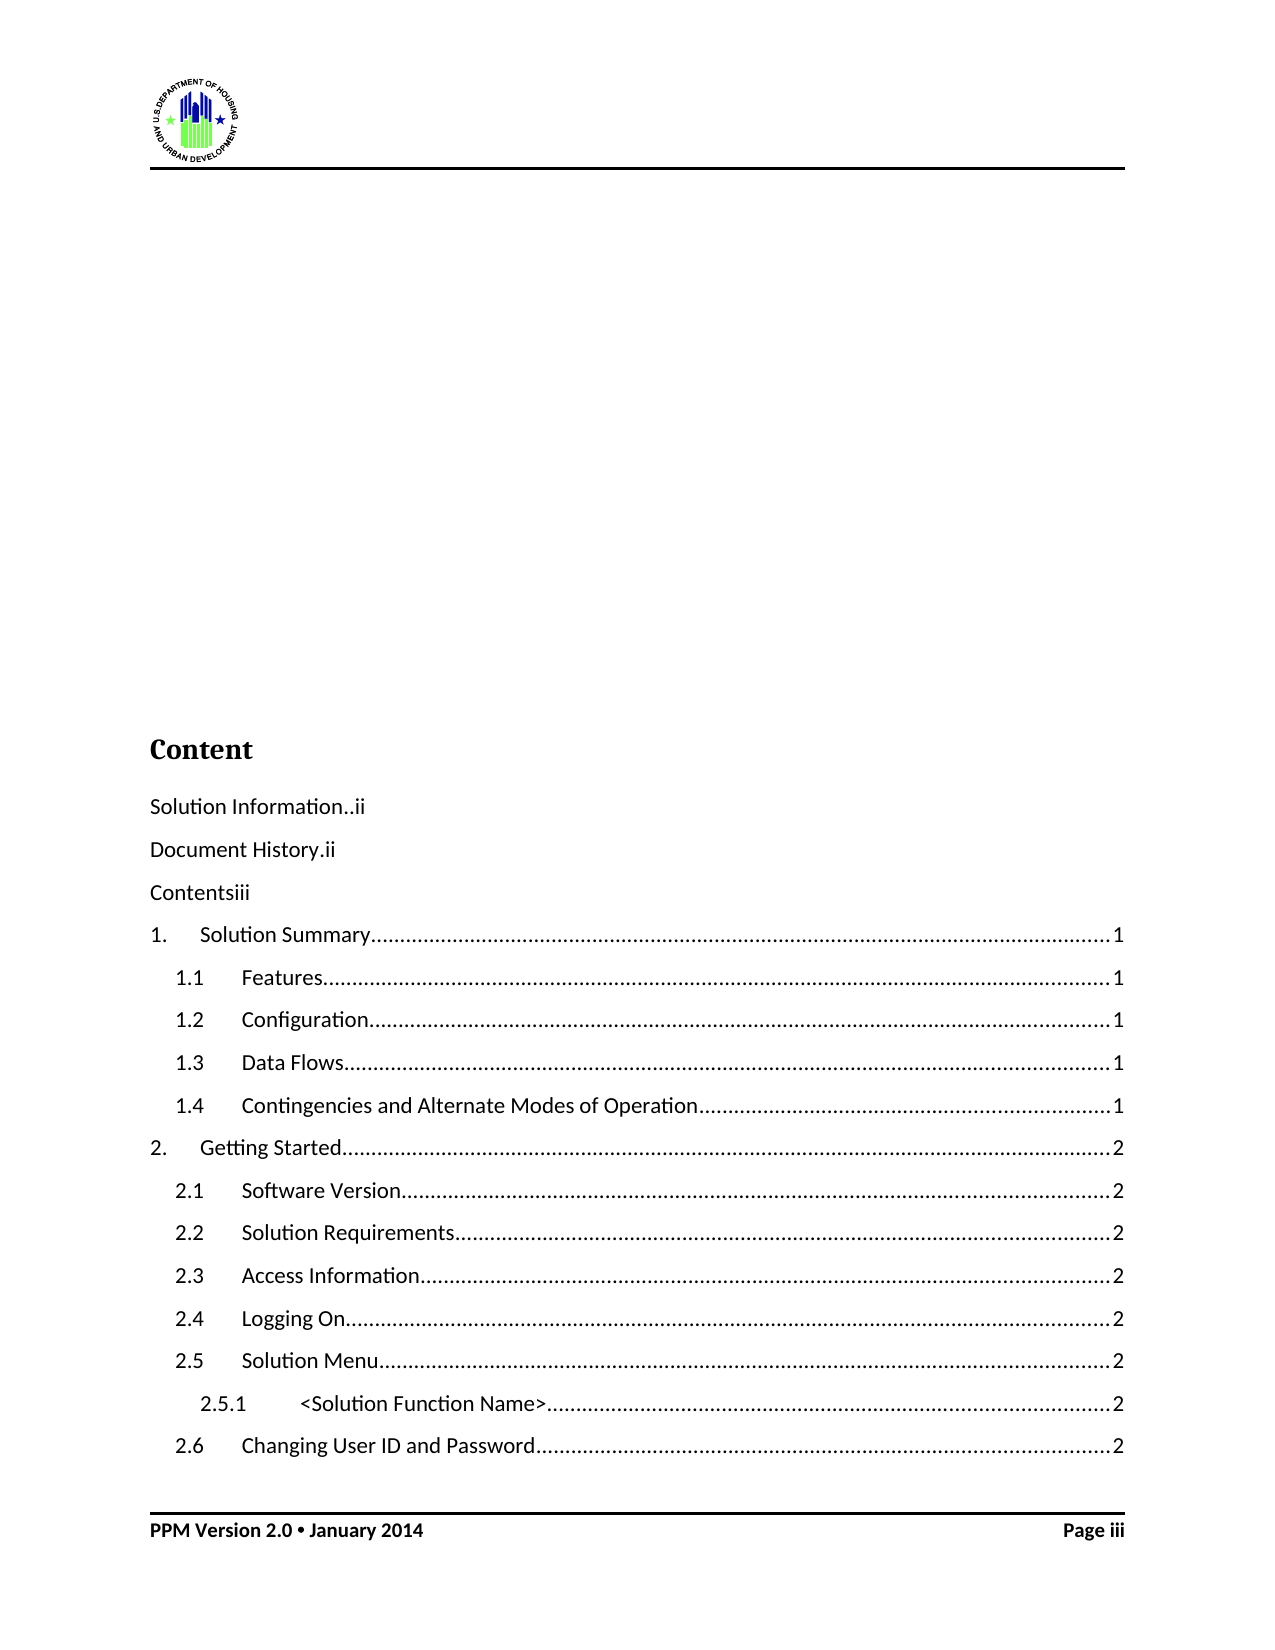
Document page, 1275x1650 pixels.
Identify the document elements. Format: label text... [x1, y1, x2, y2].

text Content [150, 733, 1125, 767]
